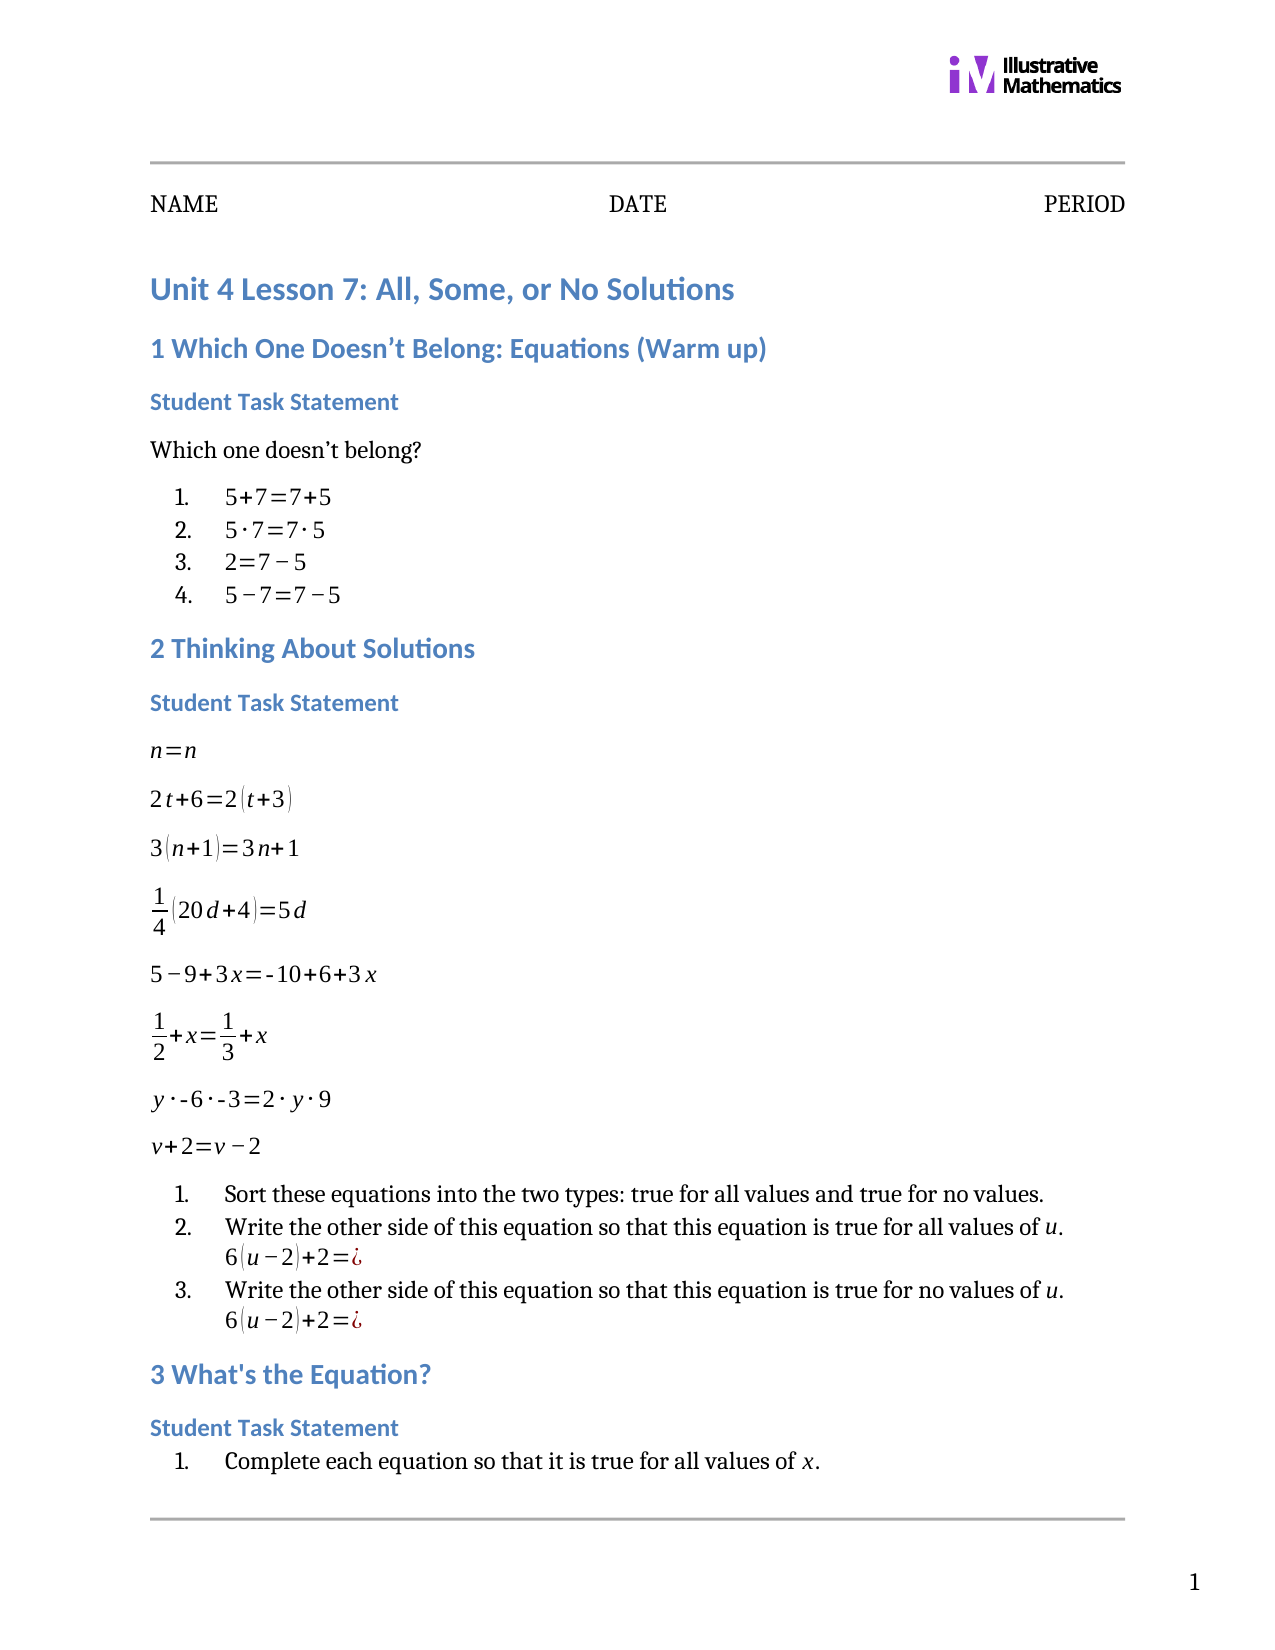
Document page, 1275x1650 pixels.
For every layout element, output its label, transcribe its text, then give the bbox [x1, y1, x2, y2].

picture [949, 55, 1121, 93]
subtitle Student Task Statement [150, 386, 1125, 417]
subtitle 2 Thinking About Solutions [150, 630, 1125, 666]
subtitle 3 What's the Equation? [150, 1356, 1125, 1392]
text Which one doesn’t belong? [150, 436, 1125, 464]
list Sort these equations into the two types: true for all values and true for no values. [175, 1180, 1125, 1209]
subtitle 1 Which One Doesn’t Belong: Equations (Warm up) [150, 330, 1125, 366]
list Write the other side of this equation so that this equation is true for all values of . [175, 1213, 1125, 1272]
subtitle Student Task Statement [150, 687, 1125, 717]
subtitle Student Task Statement [150, 1412, 1125, 1443]
subtitle Unit 4 Lesson 7: All, Some, or No Solutions [150, 268, 1125, 309]
list Complete each equation so that it is true for all values of . [175, 1447, 1125, 1475]
list Write the other side of this equation so that this equation is true for no values of . [175, 1276, 1125, 1335]
